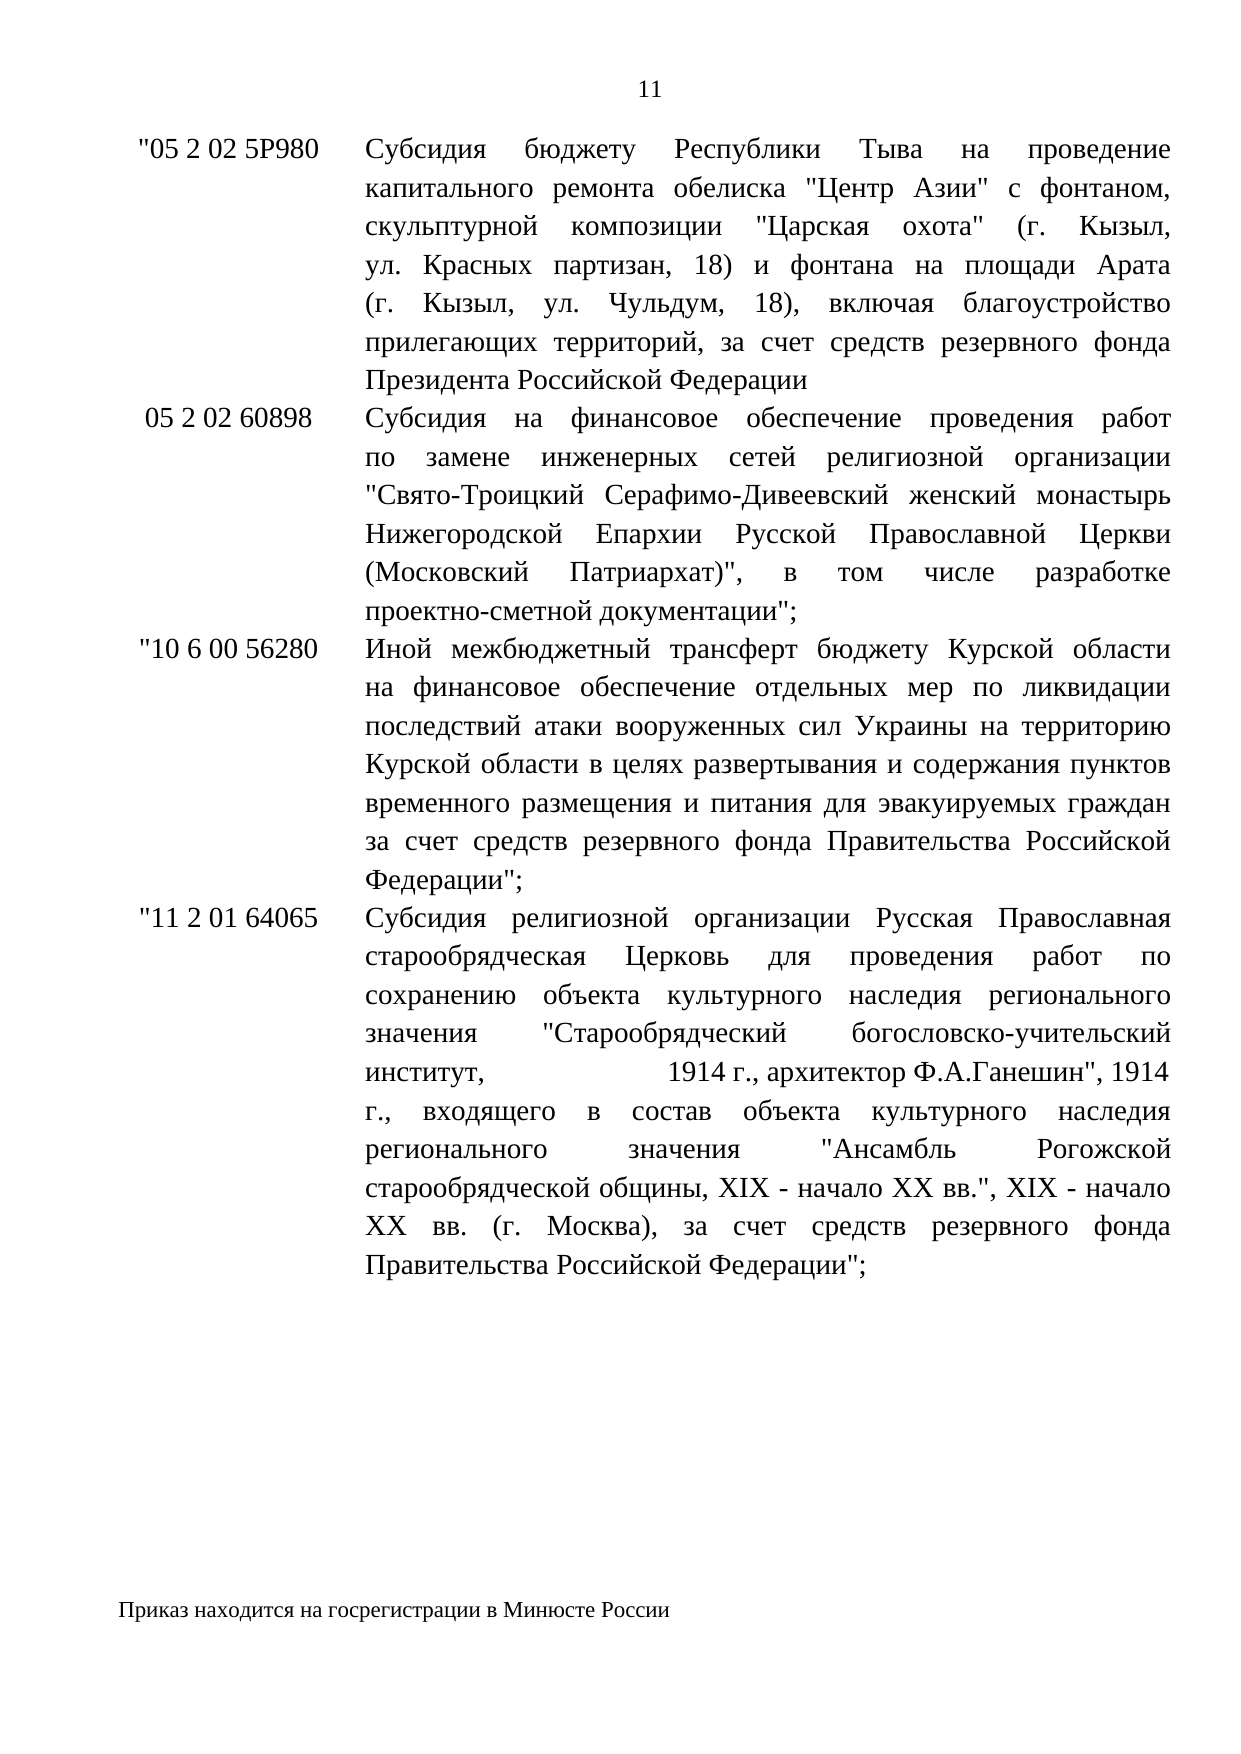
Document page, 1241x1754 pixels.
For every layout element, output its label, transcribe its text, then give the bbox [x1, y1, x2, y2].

table_cell Субсидия религиозной организации Русская Православная старообрядческая Церковь для проведения работ по сохранению объекта культурного наследия регионального значения "Старообрядческий богословско-учительский институт, 1914 г., архитектор Ф.А.Ганешин", 1914 г., входящего в состав объекта культурного наследия регионального значения "Ансамбль Рогожской старообрядческой общины, XIX - начало XX вв.", XIX - начало XX вв. (г. Москва), за счет средств резервного фонда Правительства Российской Федерации"; [354, 900, 1183, 1284]
table_cell Субсидия на финансовое обеспечение проведения работ по замене инженерных сетей религиозной организации "Свято-Троицкий Серафимо-Дивеевский женский монастырь Нижегородской Епархии Русской Православной Церкви (Московский Патриархат)", в том числе разработке проектно-сметной документации"; [354, 400, 1183, 631]
table_cell 05 2 02 60898 [103, 400, 354, 631]
table_cell Субсидия бюджету Республики Тыва на проведение капитального ремонта обелиска "Центр Азии" с фонтаном, скульптурной композиции "Царская охота" (г. Кызыл, ул. Красных партизан, 18) и фонтана на площади Арата (г. Кызыл, ул. Чульдум, 18), включая благоустройство прилегающих территорий, за счет средств резервного фонда Президента Российской Федерации [354, 131, 1183, 400]
table_cell Иной межбюджетный трансферт бюджету Курской области на финансовое обеспечение отдельных мер по ликвидации последствий атаки вооруженных сил Украины на территорию Курской области в целях развертывания и содержания пунктов временного размещения и питания для эвакуируемых граждан за счет средств резервного фонда Правительства Российской Федерации"; [354, 631, 1183, 900]
table_cell "10 6 00 56280 [103, 631, 354, 900]
table_cell "11 2 01 64065 [103, 900, 354, 1284]
table_cell "05 2 02 5Р980 [103, 131, 354, 400]
